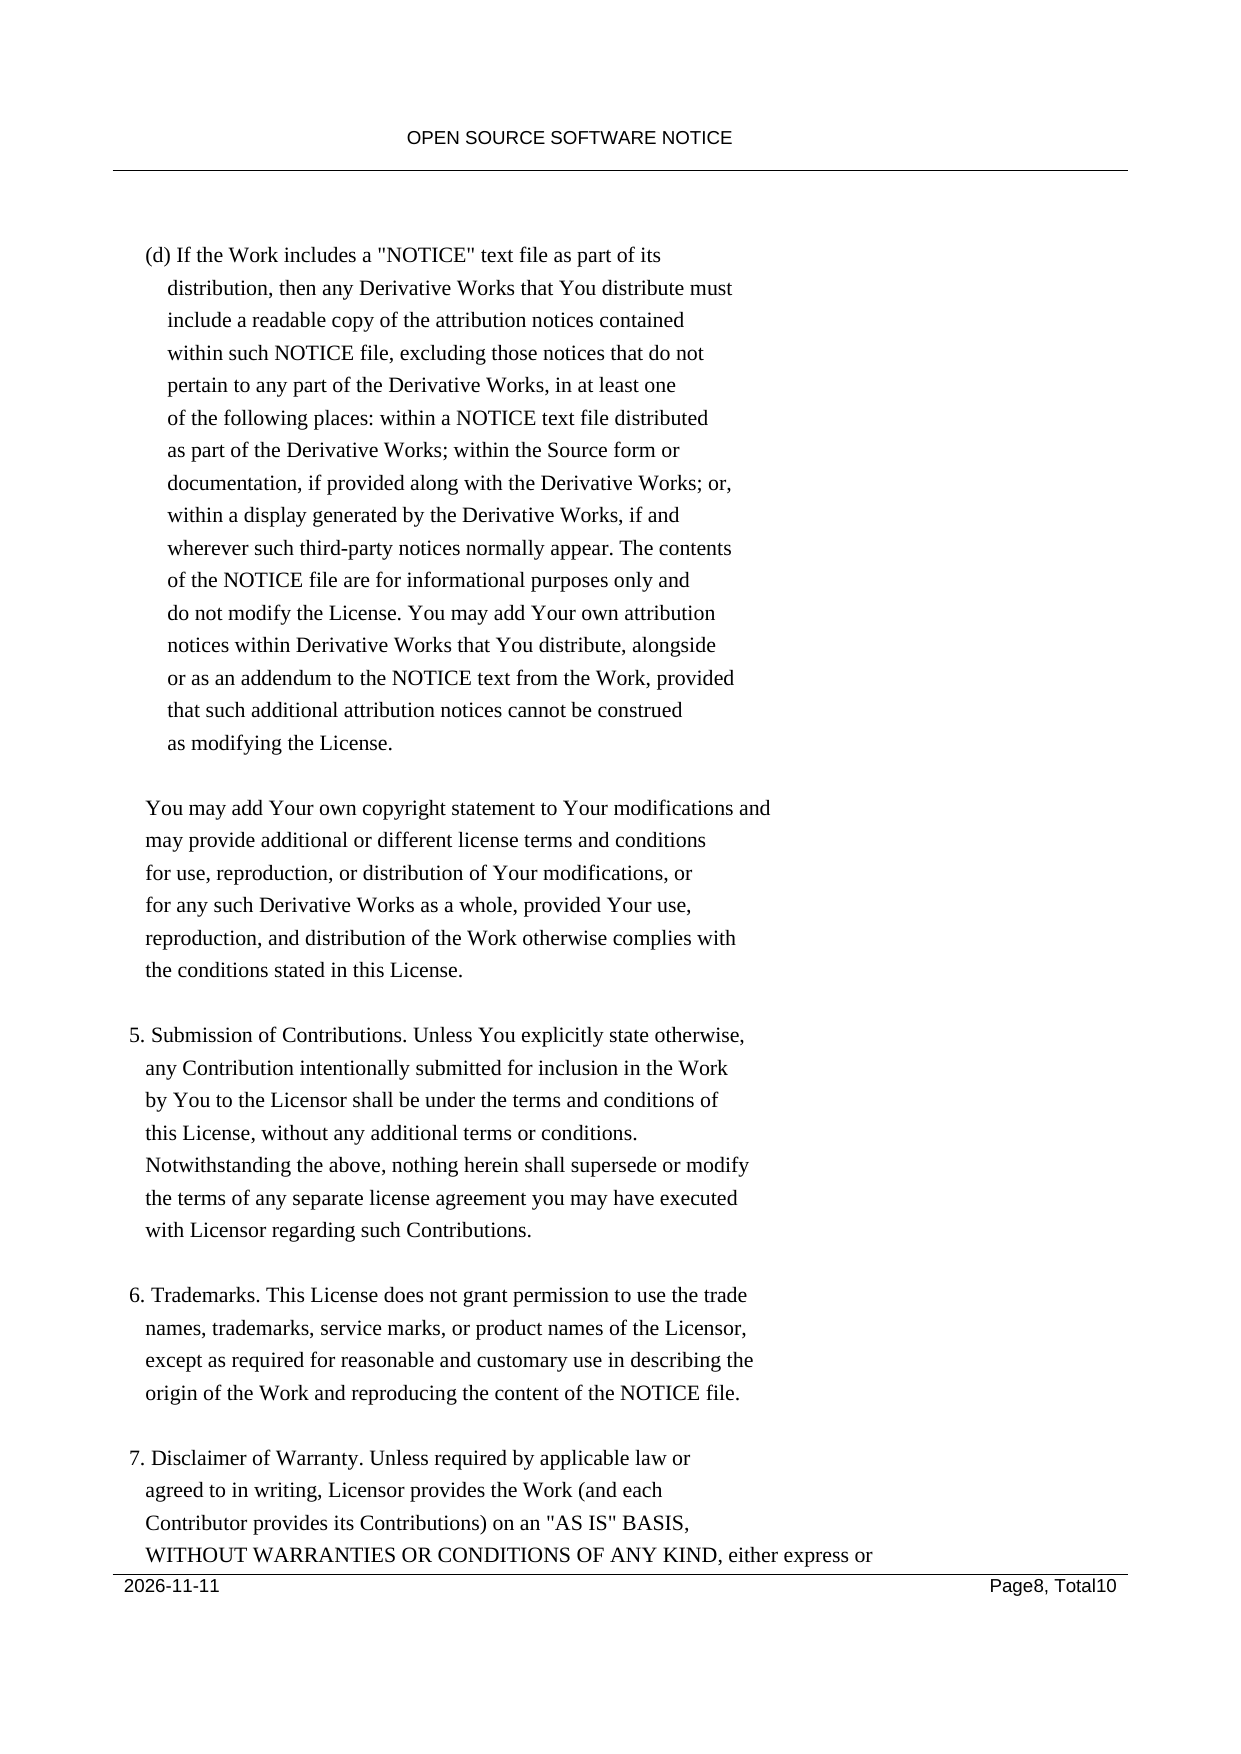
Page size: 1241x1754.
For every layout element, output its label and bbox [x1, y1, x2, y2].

text [112, 206, 1128, 1571]
